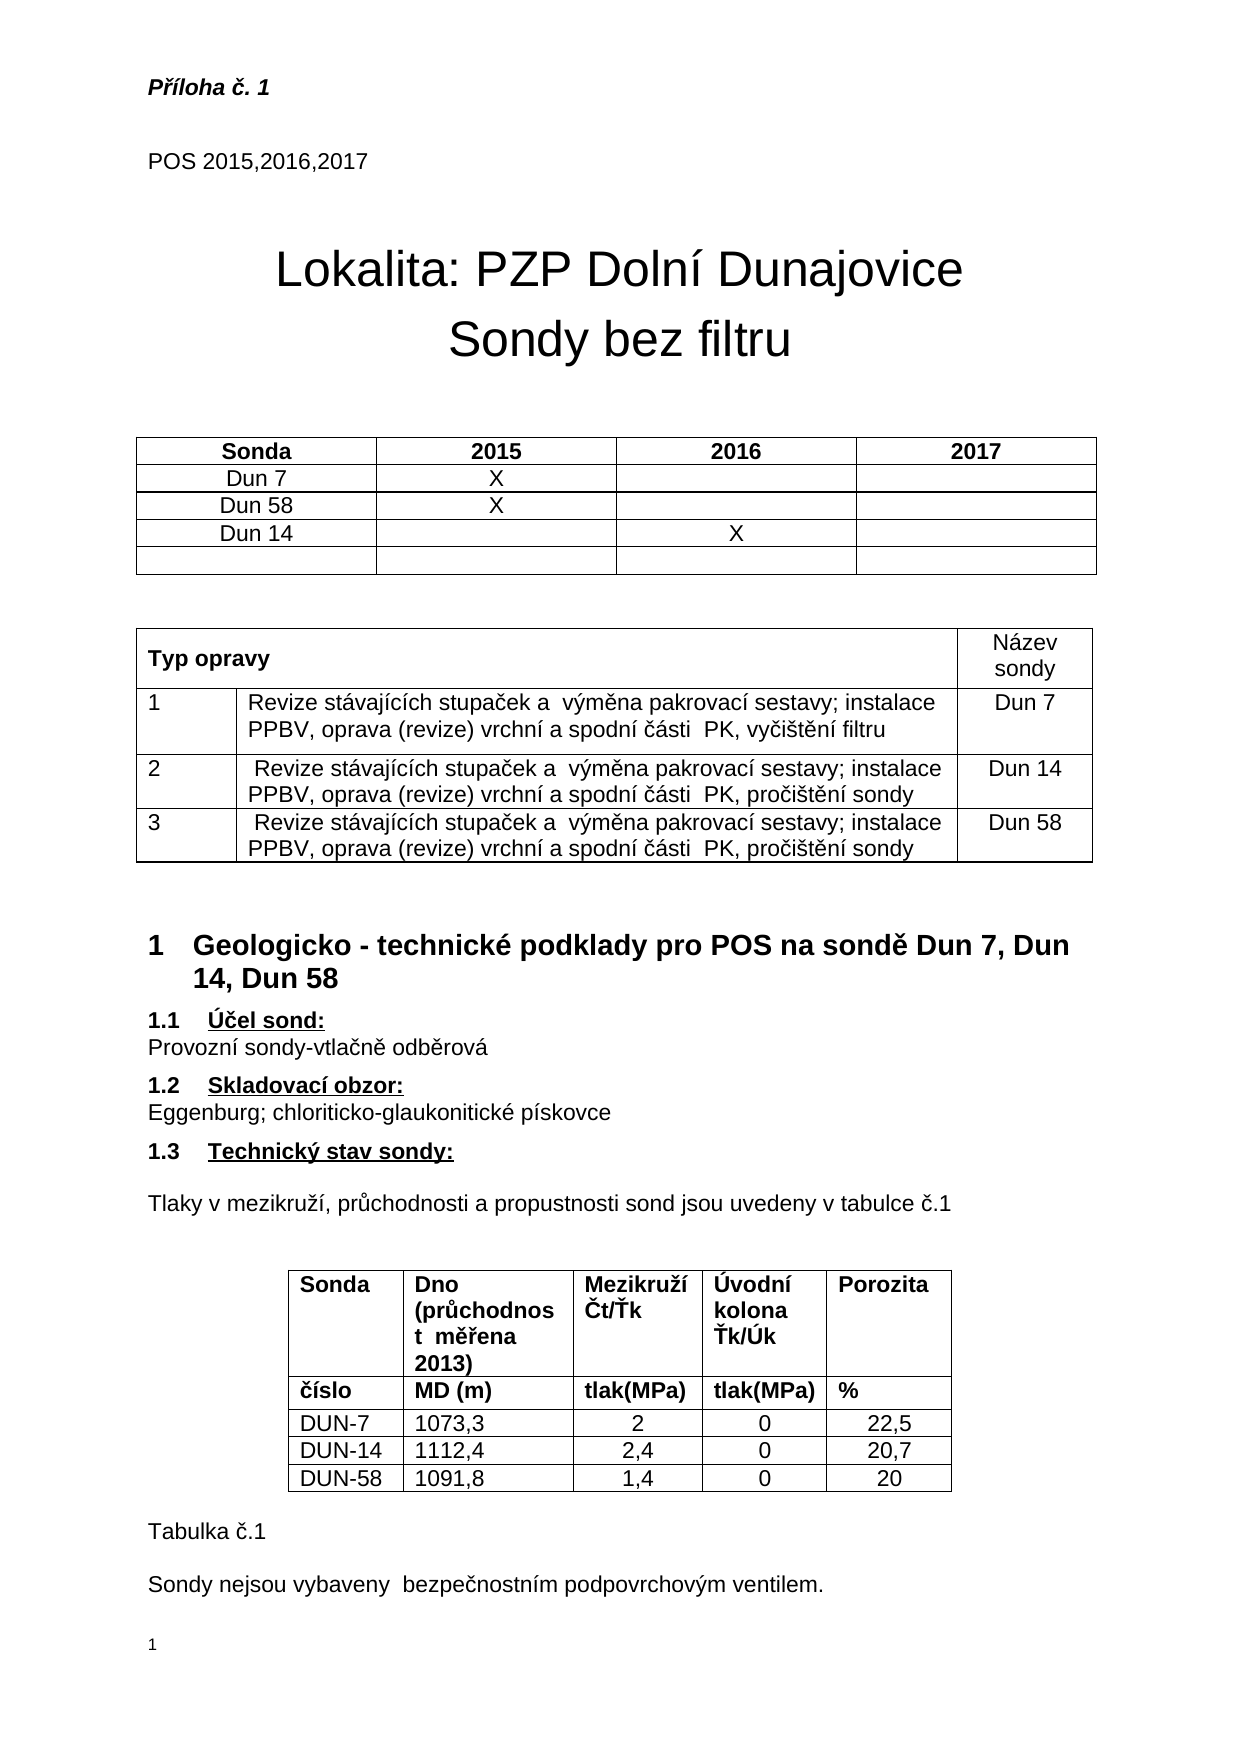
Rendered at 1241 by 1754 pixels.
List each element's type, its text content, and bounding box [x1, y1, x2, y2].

table_cell [617, 547, 856, 574]
table_cell 0 [703, 1410, 826, 1436]
table_cell Dun 58 [958, 809, 1092, 861]
table_cell tlak(MPa) [703, 1377, 826, 1409]
table_cell X [377, 465, 616, 491]
table_cell tlak(MPa) [574, 1377, 702, 1409]
table_cell 3 [137, 809, 236, 861]
table_cell 2,4 [574, 1437, 702, 1463]
table_cell 20,7 [827, 1437, 951, 1463]
table_cell MD (m) [404, 1377, 573, 1409]
table_cell 0 [703, 1465, 826, 1491]
table_header Název sondy [958, 629, 1092, 688]
table_header 2017 [857, 438, 1096, 464]
table_cell 2 [574, 1410, 702, 1436]
table_header Sonda [289, 1271, 403, 1376]
table_cell X [377, 493, 616, 519]
table_cell 2 [137, 755, 236, 808]
table_header Mezikruží Čt/Ťk [574, 1271, 702, 1376]
table_cell [857, 493, 1096, 519]
table_cell [617, 465, 856, 491]
table_header Porozita [827, 1271, 951, 1376]
table_cell [377, 520, 616, 546]
subtitle Účel sond: [148, 1007, 1093, 1034]
table_cell [857, 465, 1096, 491]
table_cell 1112,4 [404, 1437, 573, 1463]
table_cell Dun 7 [137, 465, 376, 491]
table_cell Revize stávajících stupaček a výměna pakrovací sestavy; instalace PPBV, oprava (revize) vrchní a spodní části PK, pročištění sondy [237, 755, 957, 808]
table_cell X [617, 520, 856, 546]
table_header Sonda [137, 438, 376, 464]
text Tabulka č.1 [148, 1518, 1093, 1545]
text Sondy nejsou vybaveny bezpečnostním podpovrchovým ventilem. [148, 1571, 1093, 1597]
table_cell [857, 547, 1096, 574]
table_cell číslo [289, 1377, 403, 1409]
table_cell 1 [137, 689, 236, 754]
table_header 2015 [377, 438, 616, 464]
table_cell [857, 520, 1096, 546]
text Tlaky v mezikruží, průchodnosti a propustnosti sond jsou uvedeny v tabulce č.1 [148, 1190, 1093, 1217]
text Eggenburg; chloriticko-glaukonitické pískovce [148, 1099, 1093, 1125]
table_cell DUN-58 [289, 1465, 403, 1491]
table_cell 1,4 [574, 1465, 702, 1491]
subtitle Skladovací obzor: [148, 1072, 1093, 1099]
table_cell Revize stávajících stupaček a výměna pakrovací sestavy; instalace PPBV, oprava (revize) vrchní a spodní části PK, pročištění sondy [237, 809, 957, 861]
table_cell 0 [703, 1437, 826, 1463]
text Sondy bez filtru [148, 309, 1093, 367]
table_cell Dun 14 [958, 755, 1092, 808]
table_cell 1073,3 [404, 1410, 573, 1436]
table_cell Dun 14 [137, 520, 376, 546]
table_header Typ opravy [137, 629, 957, 688]
table_cell DUN-7 [289, 1410, 403, 1436]
table_cell Dun 58 [137, 493, 376, 519]
subtitle Geologicko - technické podklady pro POS na sondě Dun 7, Dun 14, Dun 58 [148, 928, 1093, 995]
table_cell 22,5 [827, 1410, 951, 1436]
table_cell DUN-14 [289, 1437, 403, 1463]
text Lokalita: PZP Dolní Dunajovice [148, 239, 1093, 297]
text Provozní sondy-vtlačně odběrová [148, 1034, 1093, 1060]
table_header 2016 [617, 438, 856, 464]
table_header Dno (průchodnost měřena 2013) [404, 1271, 573, 1376]
text POS 2015,2016,2017 [148, 148, 1093, 174]
table_cell [617, 493, 856, 519]
table_header Úvodní kolona Ťk/Úk [703, 1271, 826, 1376]
table_cell Revize stávajících stupaček a výměna pakrovací sestavy; instalace PPBV, oprava (revize) vrchní a spodní části PK, vyčištění filtru [237, 689, 957, 754]
subtitle Technický stav sondy: [148, 1138, 1093, 1164]
table_cell [377, 547, 616, 574]
table_cell 1091,8 [404, 1465, 573, 1491]
table_cell 20 [827, 1465, 951, 1491]
table_cell [137, 547, 376, 574]
table_cell Dun 7 [958, 689, 1092, 754]
table_cell % [827, 1377, 951, 1409]
